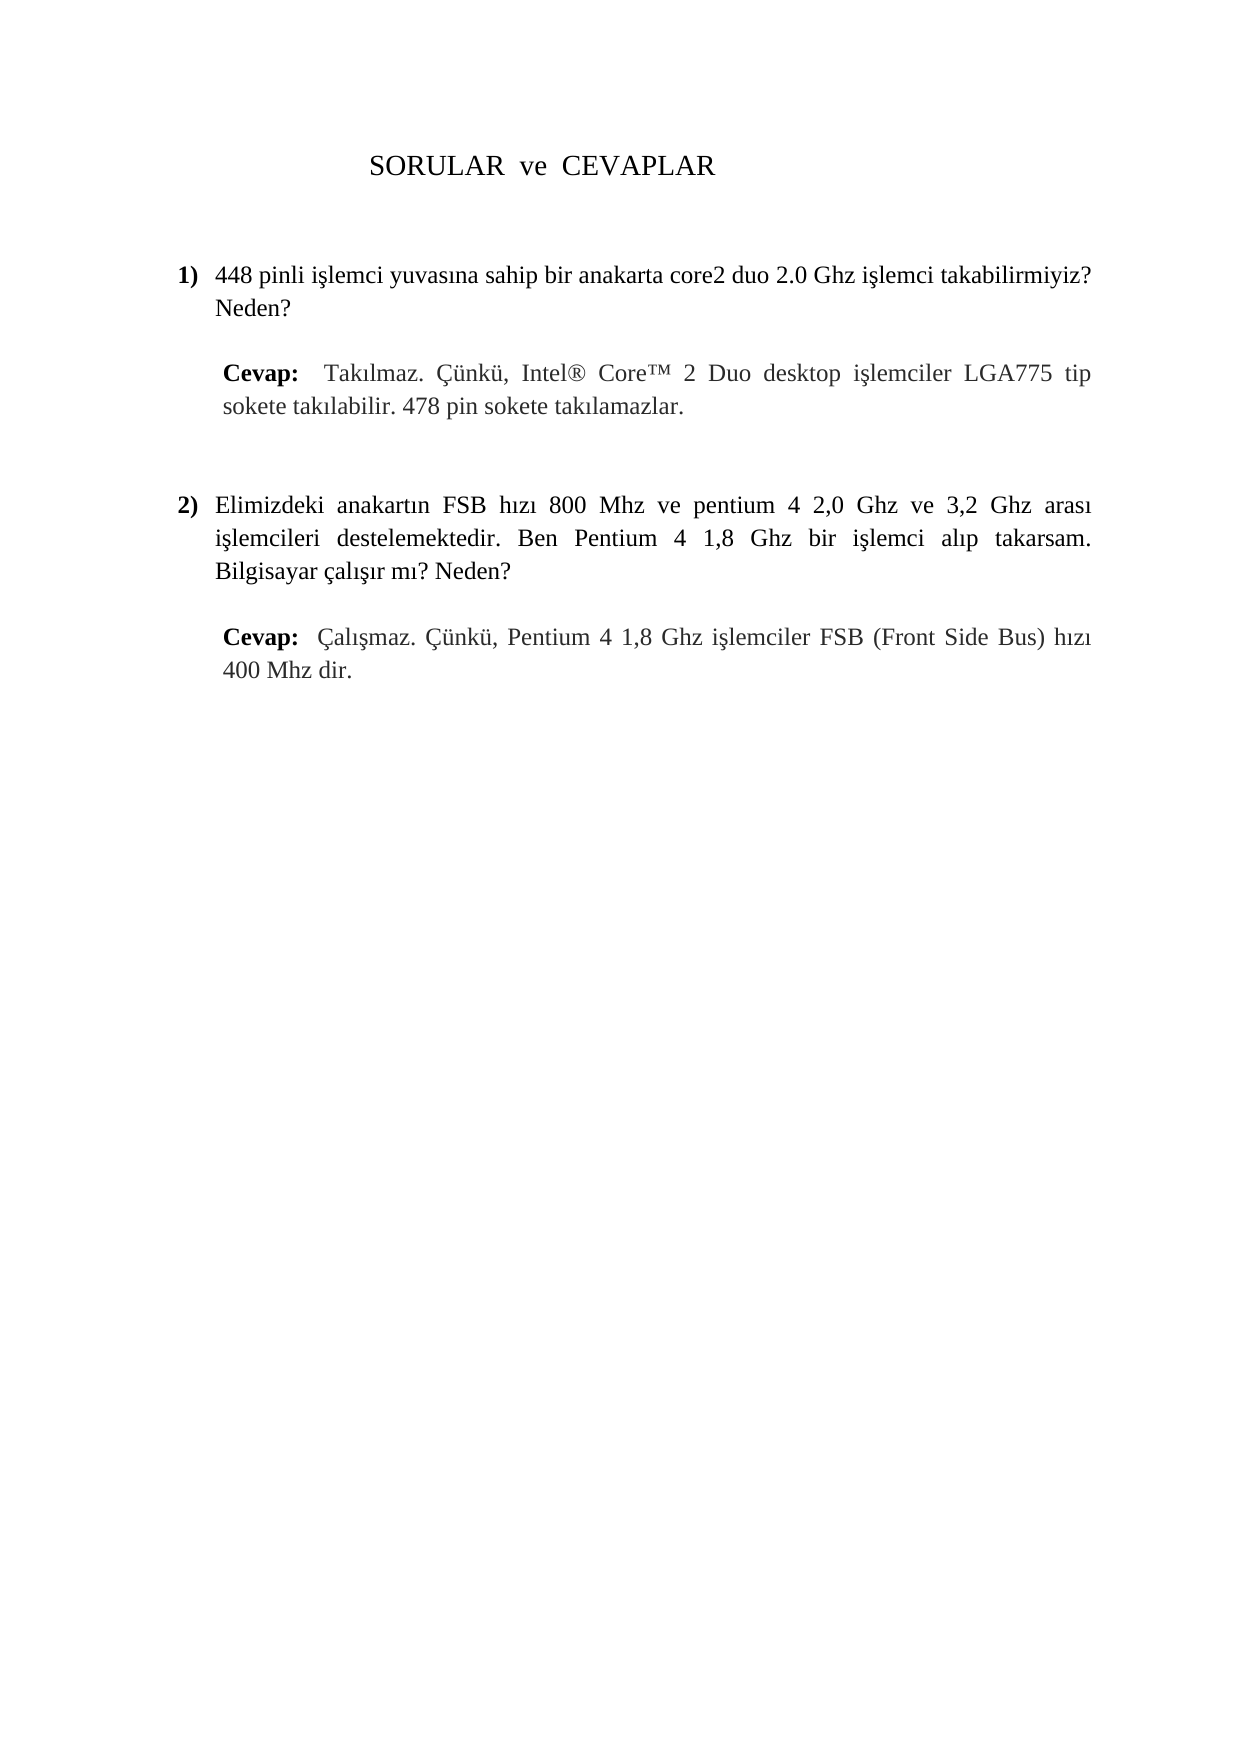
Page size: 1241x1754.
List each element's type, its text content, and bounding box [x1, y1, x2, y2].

list Cevap: Takılmaz. Çünkü, Intel® Core™ 2 Duo desktop işlemciler LGA775 tip sokete takılabilir. 478 pin sokete takılamazlar. [223, 358, 1093, 420]
text SORULAR ve CEVAPLAR [148, 148, 1093, 181]
list Elimizdeki anakartın FSB hızı 800 Mhz ve pentium 4 2,0 Ghz ve 3,2 Ghz arası işlemcileri destelemektedir. Ben Pentium 4 1,8 Ghz bir işlemci alıp takarsam. Bilgisayar çalışır mı? Neden? [177, 490, 1093, 585]
list 448 pinli işlemci yuvasına sahip bir anakarta core2 duo 2.0 Ghz işlemci takabilirmiyiz? Neden? [177, 260, 1093, 354]
list Cevap: Çalışmaz. Çünkü, Pentium 4 1,8 Ghz işlemciler FSB (Front Side Bus) hızı 400 Mhz dir. [223, 622, 1093, 684]
